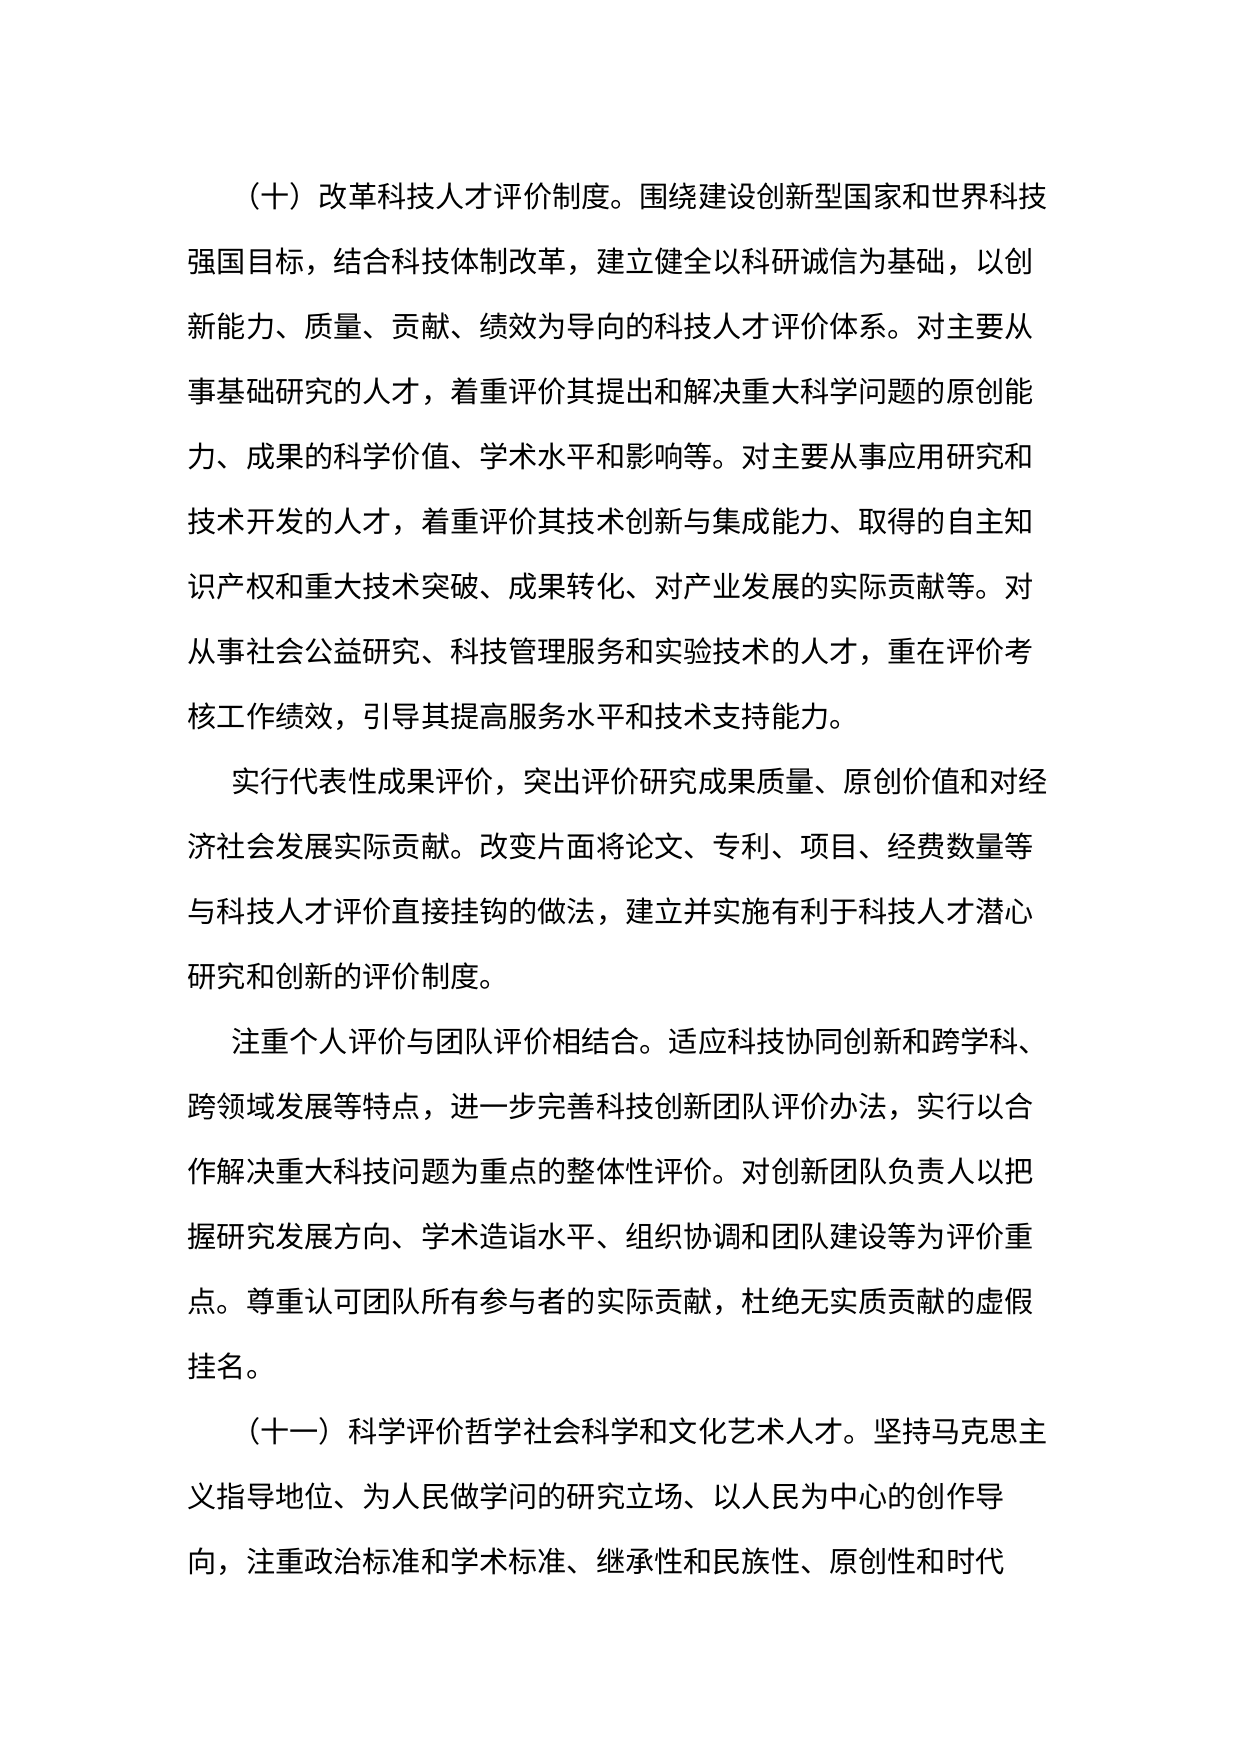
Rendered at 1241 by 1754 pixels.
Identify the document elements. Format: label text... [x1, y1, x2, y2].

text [187, 1397, 1053, 1592]
text 注重个人评价与团队评价相结合。适应科技协同创新和跨学科、跨领域发展等特点，进一步完善科技创新团队评价办法，实行以合作解决重大科技问题为重点的整体性评价。对创新团队负责人以把握研究发展方向、学术造诣水平、组织协调和团队建设等为评价重点。尊重认可团队所有参与者的实际贡献，杜绝无实质贡献的虚假挂名。 [187, 1007, 1053, 1397]
text 实行代表性成果评价，突出评价研究成果质量、原创价值和对经济社会发展实际贡献。改变片面将论文、专利、项目、经费数量等与科技人才评价直接挂钩的做法，建立并实施有利于科技人才潜心研究和创新的评价制度。 [187, 747, 1053, 1007]
text （十）改革科技人才评价制度。围绕建设创新型国家和世界科技强国目标，结合科技体制改革，建立健全以科研诚信为基础，以创新能力、质量、贡献、绩效为导向的科技人才评价体系。对主要从事基础研究的人才，着重评价其提出和解决重大科学问题的原创能力、成果的科学价值、学术水平和影响等。对主要从事应用研究和技术开发的人才，着重评价其技术创新与集成能力、取得的自主知识产权和重大技术突破、成果转化、对产业发展的实际贡献等。对从事社会公益研究、科技管理服务和实验技术的人才，重在评价考核工作绩效，引导其提高服务水平和技术支持能力。 [187, 162, 1053, 747]
